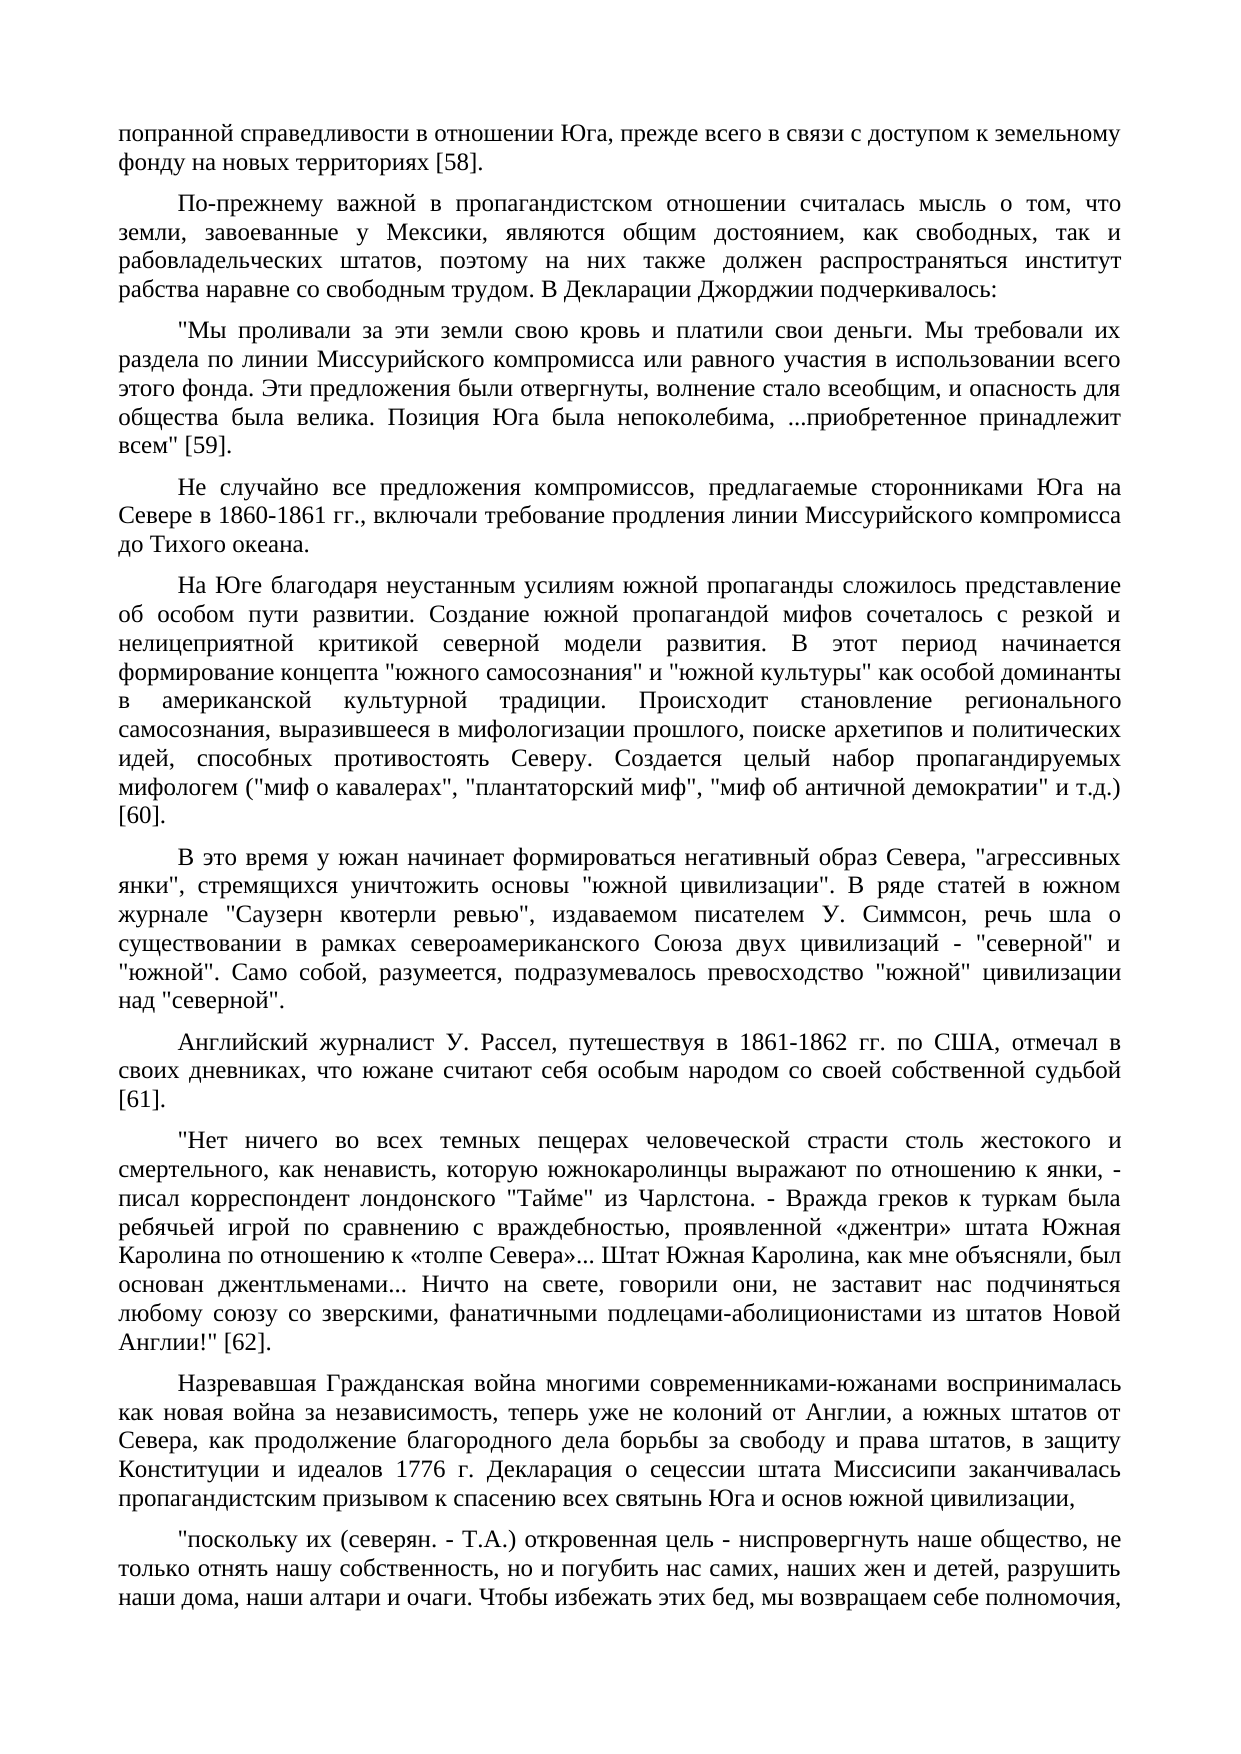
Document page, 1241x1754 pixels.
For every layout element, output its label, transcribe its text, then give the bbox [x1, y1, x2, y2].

text Не случайно все предложения компромиссов, предлагаемые сторонниками Юга на Севере в 1860-1861 гг., включали требование продления линии Миссурийского компромисса до Тихого океана. [118, 472, 1122, 558]
text В это время у южан начинает формироваться негативный образ Севера, "агрессивных янки", стремящихся уничтожить основы "южной цивилизации". В ряде статей в южном журнале "Саузерн квотерли ревью", издаваемом писателем У. Симмсон, речь шла о существовании в рамках североамериканского Союза двух цивилизаций - "северной" и "южной". Само собой, разумеется, подразумевалось превосходство "южной" цивилизации над "северной". [118, 842, 1122, 1014]
text "Мы проливали за эти земли свою кровь и платили свои деньги. Мы требовали их раздела по линии Миссурийского компромисса или равного участия в использовании всего этого фонда. Эти предложения были отвергнуты, волнение стало всеобщим, и опасность для общества была велика. Позиция Юга была непоколебима, ...приобретенное принадлежит всем" [59]. [118, 316, 1122, 459]
text Английский журналист У. Рассел, путешествуя в 1861-1862 гг. по США, отмечал в своих дневниках, что южане считают себя особым народом со своей собственной судьбой [61]. [118, 1027, 1122, 1113]
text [118, 118, 1122, 176]
text По-прежнему важной в пропагандистском отношении считалась мысль о том, что земли, завоеванные у Мексики, являются общим достоянием, как свободных, так и рабовладельческих штатов, поэтому на них также должен распространяться институт рабства наравне со свободным трудом. В Декларации Джорджии подчеркивалось: [118, 188, 1122, 303]
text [118, 1524, 1122, 1611]
text На Юге благодаря неустанным усилиям южной пропаганды сложилось представление об особом пути развитии. Создание южной пропагандой мифов сочеталось с резкой и нелицеприятной критикой северной модели развития. В этот период начинается формирование концепта "южного самосознания" и "южной культуры" как особой доминанты в американской культурной традиции. Происходит становление регионального самосознания, выразившееся в мифологизации прошлого, поиске архетипов и политических идей, способных противостоять Северу. Создается целый набор пропагандируемых мифологем ("миф о кавалерах", "плантаторский миф", "миф об античной демократии" и т.д.) [60]. [118, 571, 1122, 829]
text Назревавшая Гражданская война многими современниками-южанами воспринималась как новая война за независимость, теперь уже не колоний от Англии, а южных штатов от Севера, как продолжение благородного дела борьбы за свободу и права штатов, в защиту Конституции и идеалов 1776 г. Декларация о сецессии штата Миссисипи заканчивалась пропагандистским призывом к спасению всех святынь Юга и основ южной цивилизации, [118, 1368, 1122, 1512]
text "Нет ничего во всех темных пещерах человеческой страсти столь жестокого и смертельного, как ненависть, которую южнокаролинцы выражают по отношению к янки, - писал корреспондент лондонского "Тайме" из Чарлстона. - Вражда греков к туркам была ребячьей игрой по сравнению с враждебностью, проявленной «джентри» штата Южная Каролина по отношению к «толпе Севера»... Штат Южная Каролина, как мне объясняли, был основан джентльменами... Ничто на свете, говорили они, не заставит нас подчиняться любому союзу со зверскими, фанатичными подлецами-аболиционистами из штатов Новой Англии!" [62]. [118, 1126, 1122, 1356]
